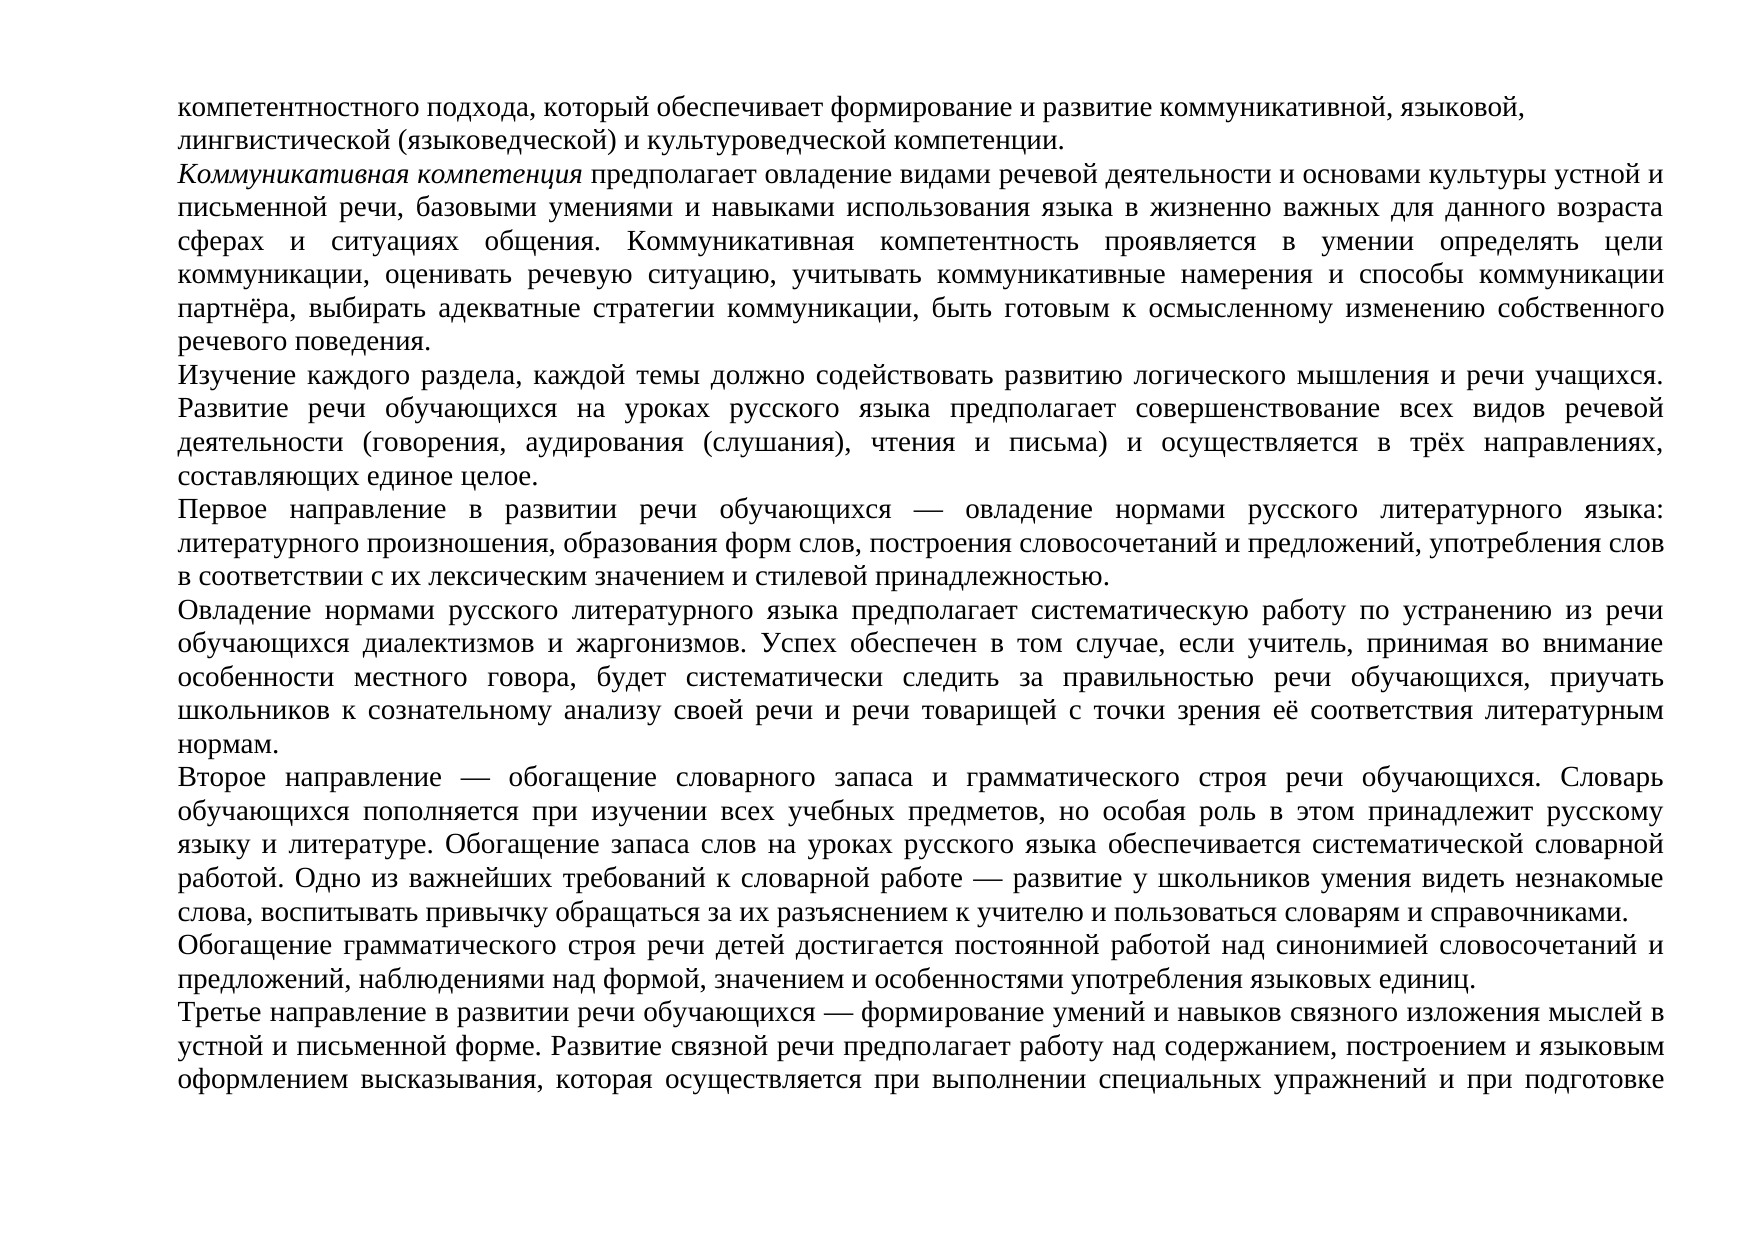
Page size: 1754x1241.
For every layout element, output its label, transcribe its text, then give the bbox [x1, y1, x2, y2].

text Изучение каждого раздела, каждой темы должно содействовать развитию логического мышления и речи учащихся. Развитие речи обучающихся на уроках русского языка предполагает совершенствование всех видов речевой деятельности (говорения, аудирования (слушания), чтения и письма) и осуществляется в трёх направлениях, составляющих единое целое. [177, 357, 1665, 491]
text Коммуникативная компетенция предполагает овладение видами речевой деятельности и основами культуры устной и письменной речи, базовыми умениями и навыками использования языка в жизненно важных для данного возраста сферах и ситуациях общения. Коммуникативная компетентность проявляется в умении определять цели коммуникации, оценивать речевую ситуацию, учитывать коммуникативные намерения и способы коммуникации партнёра, выбирать адекватные стратегии коммуникации, быть готовым к осмысленному изменению собственного речевого поведения. [177, 156, 1665, 357]
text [177, 89, 1665, 156]
text Овладение нормами русского литературного языка предполагает систематическую работу по устранению из речи обучающихся диалектизмов и жаргонизмов. Успех обеспечен в том случае, если учитель, принимая во внимание особенности местного говора, будет систематически следить за правильностью речи обучающихся, приучать школьников к сознательному анализу своей речи и речи товарищей с точки зрения её соответствия литературным нормам. [177, 592, 1665, 759]
text Обогащение грамматического строя речи детей достигается постоянной работой над синонимией словосочетаний и предложений, наблюдениями над формой, значением и особенностями употребления языковых единиц. [177, 927, 1665, 994]
text Второе направление — обогащение словарного запаса и грамматического строя речи обучающихся. Словарь обучающихся пополняется при изучении всех учебных предметов, но особая роль в этом принадлежит русскому языку и литературе. Обогащение запаса слов на уроках русского языка обеспечивается систематической словарной работой. Одно из важнейших требований к словарной работе — развитие у школьников умения видеть незнакомые слова, воспитывать привычку обращаться за их разъяснением к учителю и пользоваться словарям и справочниками. [177, 759, 1665, 927]
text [177, 994, 1665, 1095]
text Первое направление в развитии речи обучающихся — овладение нормами русского литературного языка: литературного произношения, образования форм слов, построения словосочетаний и предложений, употребления слов в соответствии с их лексическим значением и стилевой принадлежностью. [177, 491, 1665, 592]
